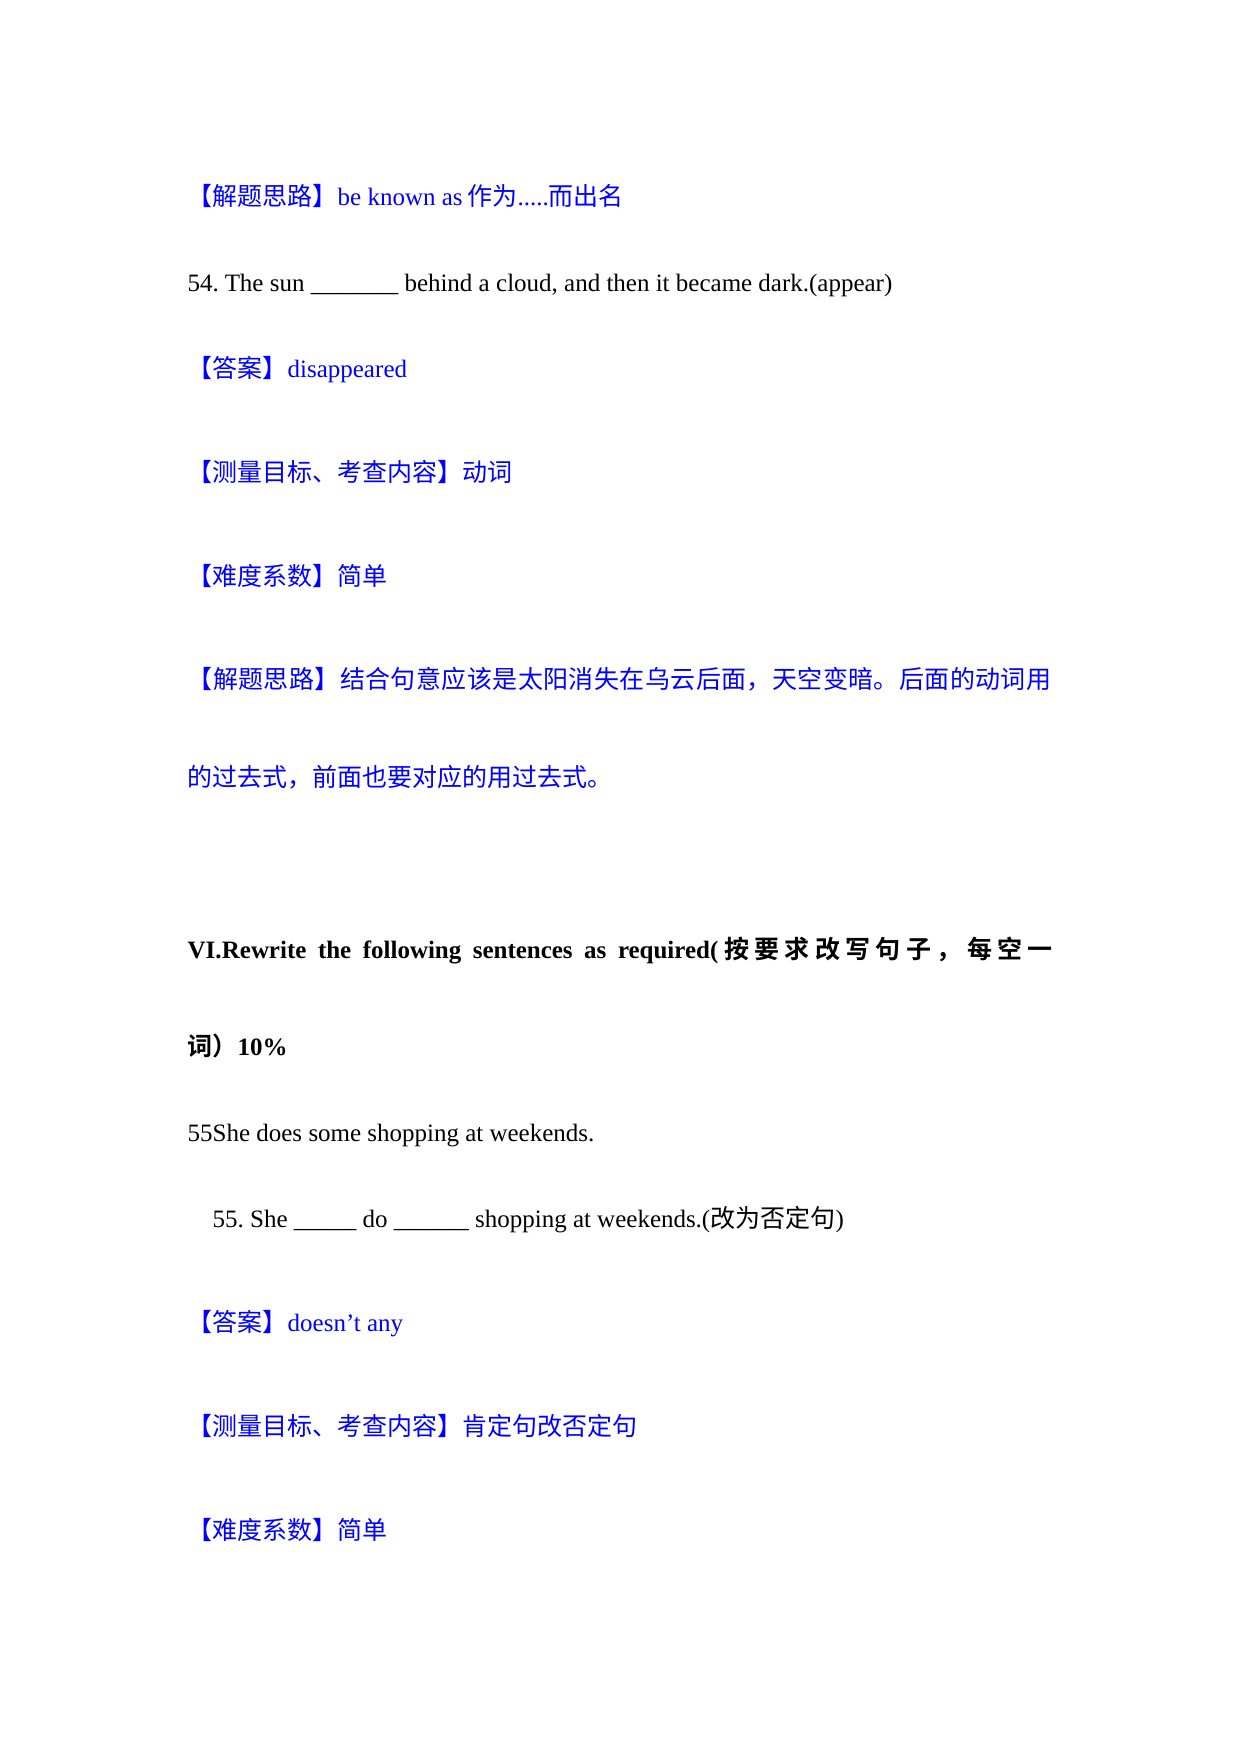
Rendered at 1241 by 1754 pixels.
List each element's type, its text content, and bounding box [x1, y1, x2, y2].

text 【难度系数】简单 [187, 1496, 1053, 1561]
text 【答案】doesn’t any [187, 1288, 1053, 1353]
list VI.Rewrite the following sentences as required(按要求改写句子，每空一词）10% [187, 915, 1053, 1077]
text 【测量目标、考查内容】动词 [187, 438, 1053, 503]
text 【测量目标、考查内容】肯定句改否定句 [187, 1392, 1053, 1457]
list 55. She _____ do ______ shopping at weekends.(改为否定句) [187, 1184, 1053, 1249]
list 55She does some shopping at weekends. [187, 1116, 1053, 1149]
text 【答案】disappeared [187, 334, 1053, 399]
list 【解题思路】be known as作为.....而出名 [187, 162, 1053, 227]
list 【解题思路】结合句意应该是太阳消失在乌云后面，天空变暗。后面的动词用的过去式，前面也要对应的用过去式。 [187, 646, 1053, 808]
text 【难度系数】简单 [187, 542, 1053, 607]
list 54. The sun _______ behind a cloud, and then it became dark.(appear) [187, 266, 1053, 298]
